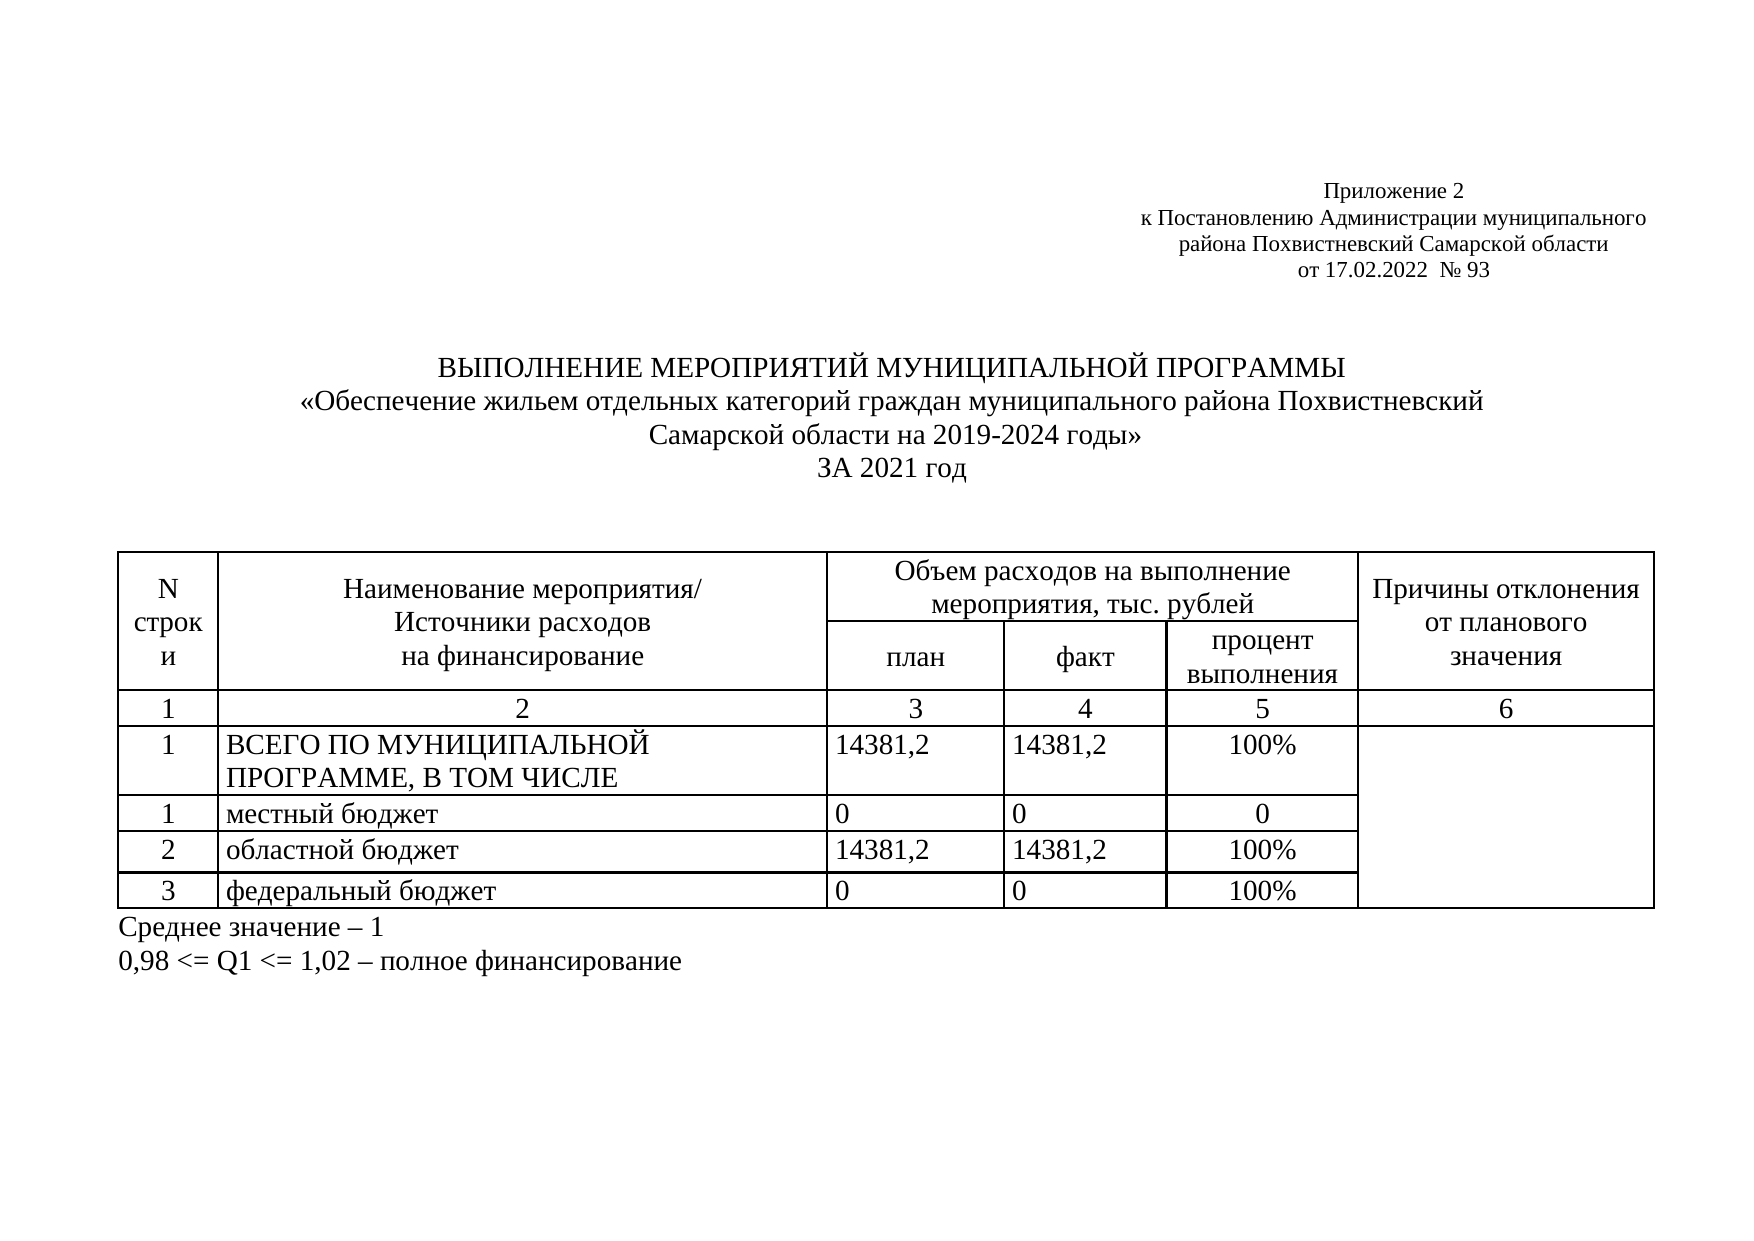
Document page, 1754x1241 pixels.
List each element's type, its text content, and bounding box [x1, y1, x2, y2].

text к Постановлению Администрации муниципального района Похвистневский Самарской области [1122, 203, 1665, 256]
table_cell 2 [119, 832, 217, 871]
table_header Наименование мероприятия/ Источники расходов на финансирование [219, 553, 826, 689]
table_header N строки [119, 553, 217, 689]
table_header Причины отклонения от планового значения [1359, 553, 1653, 689]
table_cell 1 [119, 691, 217, 725]
table_cell план [828, 622, 1003, 689]
table_cell 0 [828, 796, 1003, 830]
table_cell федеральный бюджет [219, 874, 826, 907]
table_header Объем расходов на выполнение мероприятия, тыс. рублей [828, 553, 1357, 620]
text от 17.02.2022 № 93 [1122, 256, 1665, 283]
table_cell 3 [828, 691, 1003, 725]
table_cell процент выполнения [1168, 622, 1357, 689]
table_cell 14381,2 [1005, 727, 1165, 794]
table_cell 100% [1168, 874, 1357, 907]
text Самарской области на 2019-2024 годы» [118, 417, 1665, 450]
table_cell областной бюджет [219, 832, 826, 871]
table_cell 1 [119, 796, 217, 830]
table_cell [1359, 727, 1653, 907]
table_cell 1 [119, 727, 217, 794]
table_cell 14381,2 [1005, 832, 1165, 871]
text Среднее значение – 1 [118, 909, 1665, 943]
table_cell 0 [1005, 796, 1165, 830]
table_cell местный бюджет [219, 796, 826, 830]
table_cell ВСЕГО ПО МУНИЦИПАЛЬНОЙ ПРОГРАММЕ, В ТОМ ЧИСЛЕ [219, 727, 826, 794]
text ВЫПОЛНЕНИЕ МЕРОПРИЯТИЙ МУНИЦИПАЛЬНОЙ ПРОГРАММЫ [118, 350, 1665, 383]
text 0,98 <= Q1 <= 1,02 – полное финансирование [118, 943, 1665, 976]
table_cell 0 [828, 874, 1003, 907]
table_cell 14381,2 [828, 832, 1003, 871]
table_cell 14381,2 [828, 727, 1003, 794]
text Приложение 2 [1122, 177, 1665, 203]
text «Обеспечение жильем отдельных категорий граждан муниципального района Похвистневский [118, 383, 1665, 417]
table_cell 6 [1359, 691, 1653, 725]
table_cell 5 [1168, 691, 1357, 725]
table_cell 4 [1005, 691, 1165, 725]
text ЗА 2021 год [118, 450, 1665, 484]
table_cell 0 [1168, 796, 1357, 830]
table_cell 100% [1168, 727, 1357, 794]
table_cell факт [1005, 622, 1165, 689]
table_cell 0 [1005, 874, 1165, 907]
table_cell 100% [1168, 832, 1357, 871]
table_cell 3 [119, 874, 217, 907]
table_cell 2 [219, 691, 826, 725]
